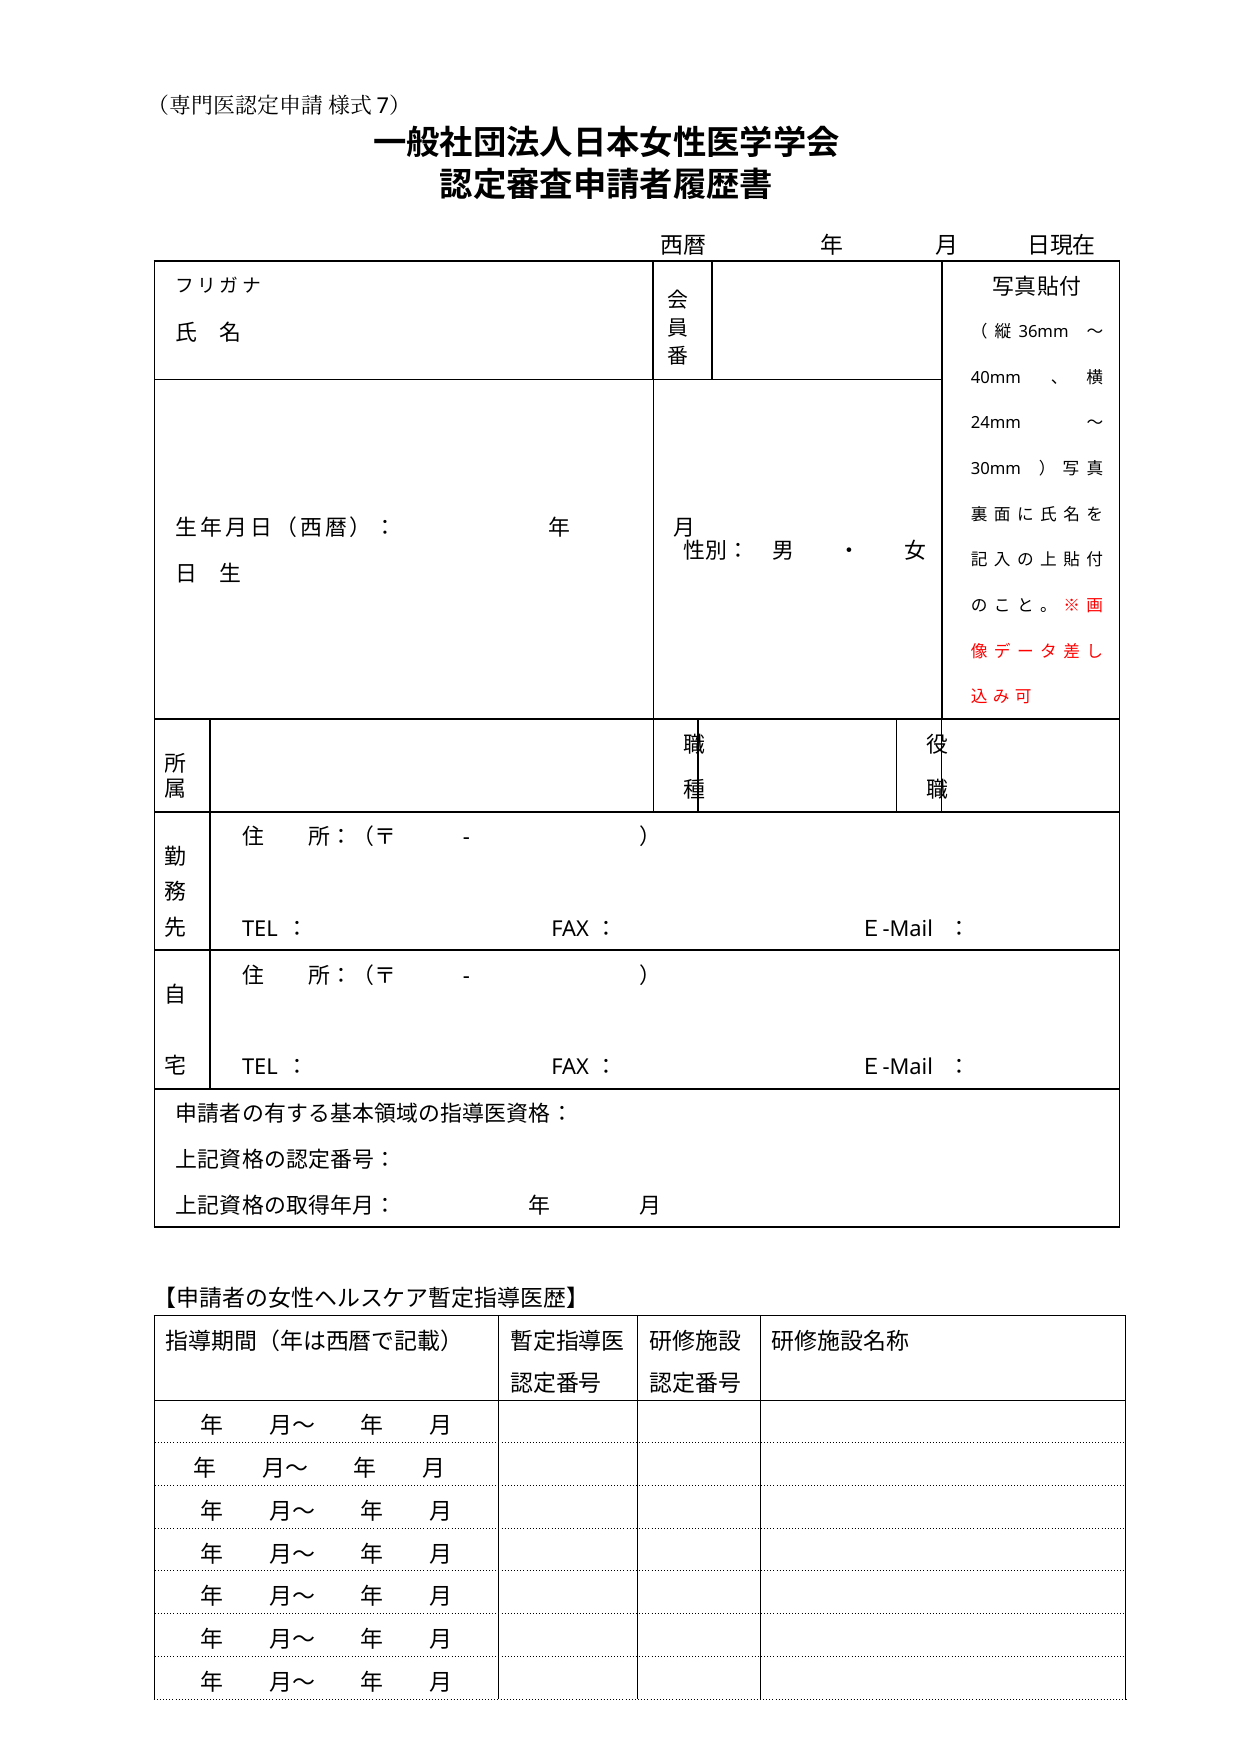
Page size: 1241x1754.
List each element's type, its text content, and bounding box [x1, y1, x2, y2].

table_cell [638, 1656, 760, 1698]
table_cell 役職 [897, 720, 941, 811]
table_cell [499, 1442, 637, 1485]
table_header 暫定指導医 認定番号 [499, 1316, 637, 1399]
table_cell [638, 1401, 760, 1442]
table_cell 年 月～ 年 月 [155, 1656, 498, 1698]
table_header [713, 262, 941, 378]
table_cell 性別： 男 ・ 女 [654, 380, 941, 718]
table_cell [638, 1528, 760, 1570]
table_header 研修施設 認定番号 [638, 1316, 760, 1399]
table_cell [499, 1401, 637, 1442]
table_cell 所属 [155, 720, 209, 811]
table_cell [638, 1570, 760, 1613]
table_cell 自宅 [155, 951, 209, 1088]
table_header 会員番号 [654, 262, 711, 378]
table_cell 年 月～ 年 月 [155, 1528, 498, 1570]
table_cell 住 所：（〒 - ） TEL ： FAX： Ｅ-Mail： [211, 813, 1119, 949]
table_cell [761, 1613, 1125, 1656]
table_cell [499, 1613, 637, 1656]
text 一般社団法人日本女性医学学会 [153, 121, 1059, 163]
table_cell 年 月～ 年 月 [155, 1485, 498, 1528]
text 認定審査申請者履歴書 [153, 163, 1059, 204]
table_cell 年 月～ 年 月 [155, 1613, 498, 1656]
table_header 写真貼付 （縦36mm～40mm、横24mm～30mm）写真裏面に氏名を記入の上貼付のこと。※画像データ差し込み可 [943, 262, 1119, 718]
table_cell [211, 720, 653, 811]
table_cell [761, 1442, 1125, 1485]
table_cell 年 月～ 年 月 [155, 1442, 498, 1485]
table_cell [638, 1442, 760, 1485]
table_cell [499, 1570, 637, 1613]
table_cell [942, 720, 1119, 811]
text 西暦 年 月 日現在 [153, 227, 1096, 260]
table_cell [761, 1656, 1125, 1698]
table_cell [638, 1485, 760, 1528]
table_cell [761, 1401, 1125, 1442]
table_header 研修施設名称 [761, 1316, 1125, 1399]
table_cell 年 月～ 年 月 [155, 1401, 498, 1442]
table_cell [638, 1613, 760, 1656]
table_cell [699, 720, 896, 811]
table_cell [761, 1528, 1125, 1570]
table_cell 生年月日（西暦）： 年 月 日 生 [155, 380, 653, 718]
text 【申請者の女性ヘルスケア暫定指導医歴】 [153, 1273, 1059, 1315]
table_header 指導期間（年は西暦で記載） [155, 1316, 498, 1399]
table_cell [761, 1485, 1125, 1528]
table_cell [499, 1656, 637, 1698]
table_cell 年 月～ 年 月 [155, 1570, 498, 1613]
table_cell 申請者の有する基本領域の指導医資格： 上記資格の認定番号： 上記資格の取得年月： 年 月 [155, 1090, 1119, 1226]
table_header フリガナ 氏 名 [155, 262, 652, 378]
table_cell 職種 [654, 720, 697, 811]
table_cell [499, 1485, 637, 1528]
table_cell 住 所：（〒 - ） TEL ： FAX： Ｅ-Mail： [211, 951, 1119, 1088]
table_cell [761, 1570, 1125, 1613]
table_cell 勤務先 [155, 813, 209, 949]
table_cell [499, 1528, 637, 1570]
